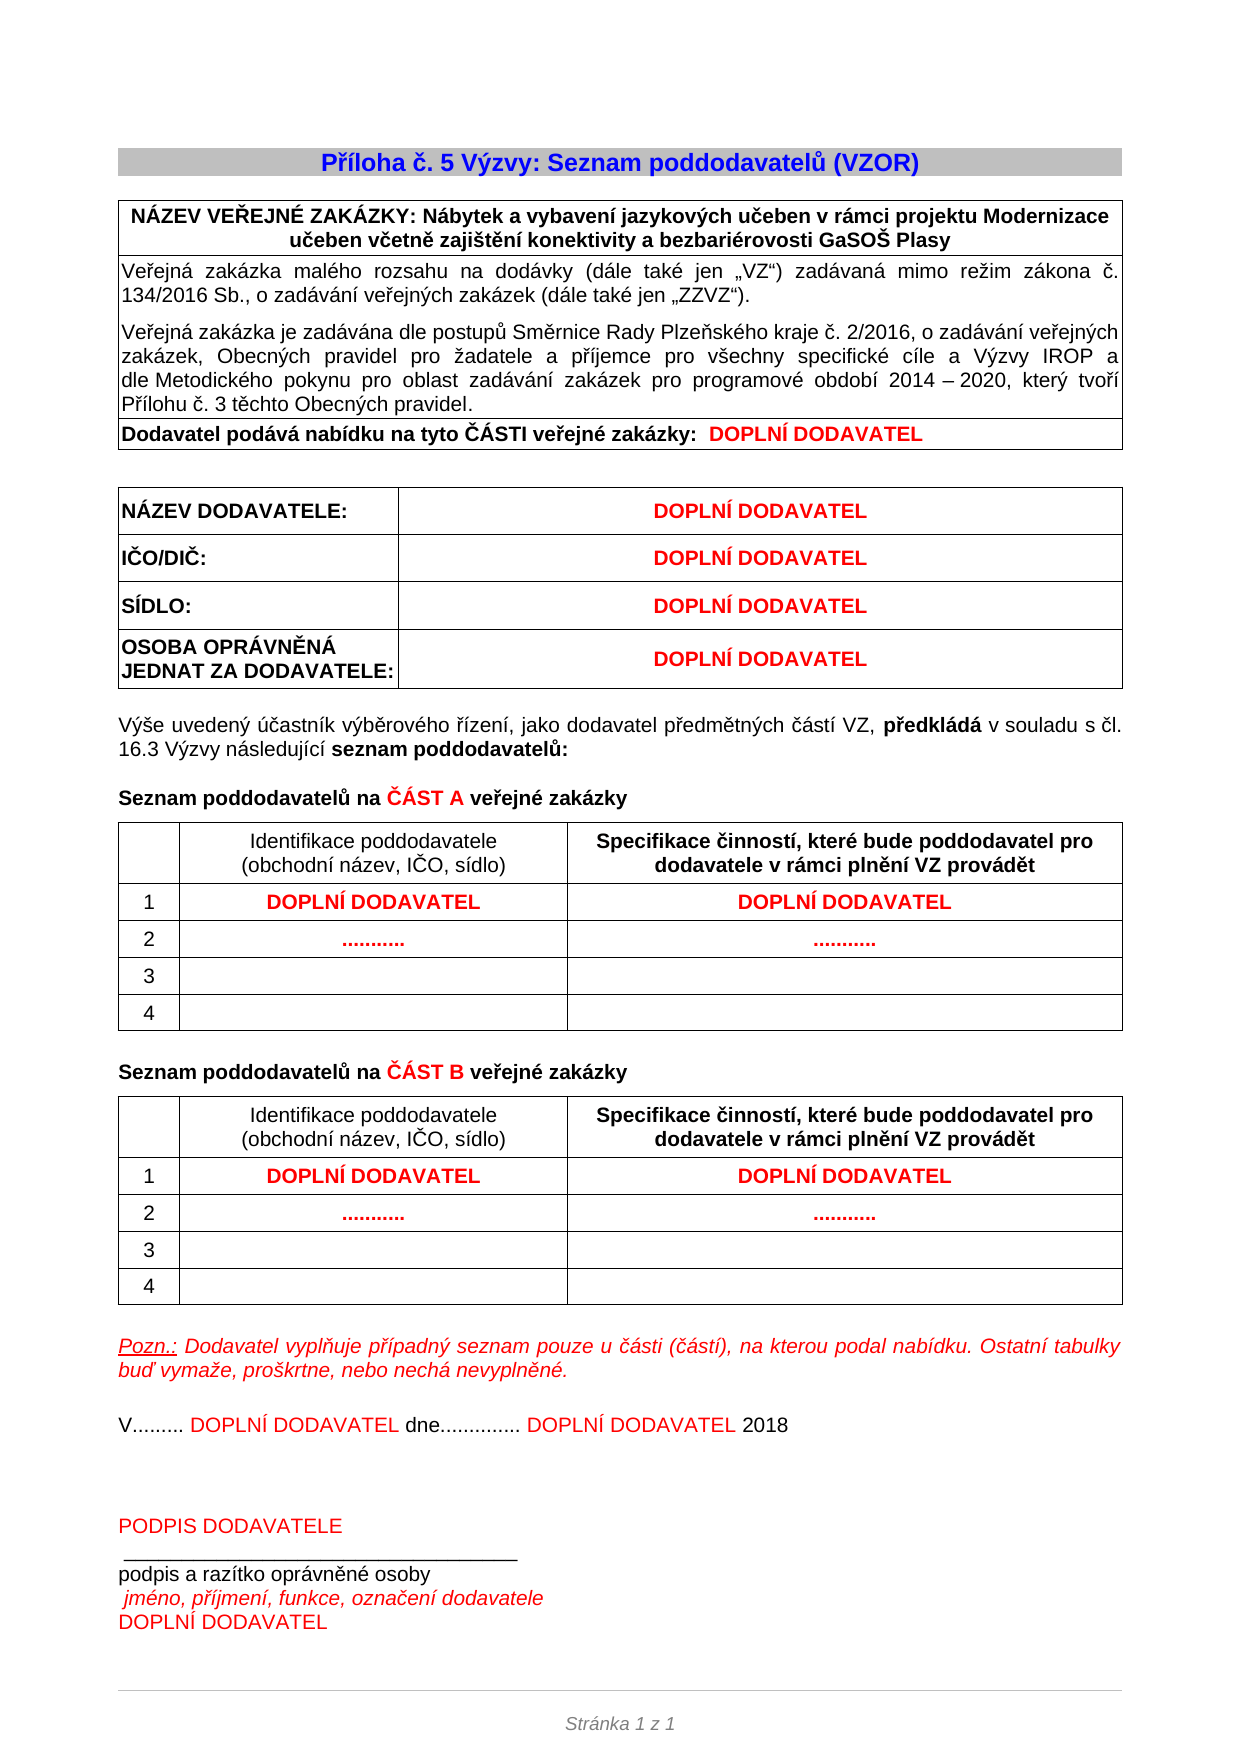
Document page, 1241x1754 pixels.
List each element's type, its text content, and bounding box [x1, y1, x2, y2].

text DOPLNÍ DODAVATEL [118, 1609, 1122, 1633]
text jméno, příjmení, funkce, označení dodavatele [118, 1586, 1122, 1609]
table_header NÁZEV DODAVATELE: [119, 488, 398, 534]
table_header Identifikace poddodavatele (obchodní název, IČO, sídlo) [180, 823, 567, 883]
table_cell ........... [568, 921, 1122, 957]
table_cell DOPLNÍ DODAVATEL [180, 884, 567, 920]
table_cell [568, 995, 1122, 1030]
table_cell Dodavatel podává nabídku na tyto ČÁSTI veřejné zakázky: DOPLNÍ DODAVATEL [119, 419, 1122, 449]
table_cell SÍDLO: [119, 582, 398, 628]
table_cell ........... [180, 1195, 567, 1231]
table_header Specifikace činností, které bude poddodavatel pro dodavatele v rámci plnění VZ provádět [568, 1097, 1122, 1157]
table_cell ........... [180, 921, 567, 957]
table_header DOPLNÍ DODAVATEL [399, 488, 1122, 534]
text Seznam poddodavatelů na ČÁST B veřejné zakázky [118, 1059, 1122, 1083]
table_cell IČO/DIČ: [119, 535, 398, 581]
table_cell 4 [119, 995, 179, 1030]
table_cell 3 [119, 1232, 179, 1267]
table_cell DOPLNÍ DODAVATEL [399, 630, 1122, 688]
text PODPIS DODAVATELE [118, 1514, 1122, 1538]
table_header Identifikace poddodavatele (obchodní název, IČO, sídlo) [180, 1097, 567, 1157]
text Seznam poddodavatelů na ČÁST A veřejné zakázky [118, 786, 1122, 809]
table_cell OSOBA OPRÁVNĚNÁ JEDNAT ZA DODAVATELE: [119, 630, 398, 688]
table_cell [180, 995, 567, 1030]
table_cell DOPLNÍ DODAVATEL [568, 1158, 1122, 1194]
table_header nÁZEV VEŘEJNÉ ZAKÁZKY: Nábytek a vybavení jazykových učeben v rámci projektu Modernizace učeben včetně zajištění konektivity a bezbariérovosti GaSOŠ Plasy [119, 201, 1122, 255]
table_cell DOPLNÍ DODAVATEL [399, 535, 1122, 581]
table_header [119, 1097, 179, 1157]
table_cell 3 [119, 958, 179, 993]
list Příloha č. 5 Výzvy: Seznam poddodavatelů (VZOR) [118, 148, 1122, 176]
table_cell 1 [119, 1158, 179, 1194]
table_cell [180, 1232, 567, 1267]
text Výše uvedený účastník výběrového řízení, jako dodavatel předmětných částí VZ, předkládá v souladu s čl. 16.3 Výzvy následující seznam poddodavatelů: [118, 713, 1122, 761]
table_cell 4 [119, 1269, 179, 1304]
table_cell 2 [119, 921, 179, 957]
table_cell 1 [119, 884, 179, 920]
table_cell DOPLNÍ DODAVATEL [568, 884, 1122, 920]
text __________________________________ [118, 1538, 1122, 1562]
table_cell Veřejná zakázka malého rozsahu na dodávky (dále také jen „VZ“) zadávaná mimo režim zákona č. 134/2016 Sb., o zadávání veřejných zakázek (dále také jen „ZZVZ“). Veřejná zakázka je zadávána dle postupů Směrnice Rady Plzeňského kraje č. 2/2016, o zadávání veřejných zakázek, Obecných pravidel pro žadatele a příjemce pro všechny specifické cíle a Výzvy IROP a dle Metodického pokynu pro oblast zadávání zakázek pro programové období 2014 – 2020, který tvoří Přílohu č. 3 těchto Obecných pravidel. [119, 256, 1122, 418]
table_cell 2 [119, 1195, 179, 1231]
table_cell [568, 1269, 1122, 1304]
table_cell DOPLNÍ DODAVATEL [399, 582, 1122, 628]
text podpis a razítko oprávněné osoby [118, 1562, 1122, 1586]
table_cell DOPLNÍ DODAVATEL [180, 1158, 567, 1194]
table_cell [568, 1232, 1122, 1267]
text V......... DOPLNÍ DODAVATEL dne.............. DOPLNÍ DODAVATEL 2018 [118, 1409, 1122, 1438]
table_cell [180, 958, 567, 993]
table_header [119, 823, 179, 883]
table_cell [180, 1269, 567, 1304]
table_cell [568, 958, 1122, 993]
text Pozn.: Dodavatel vyplňuje případný seznam pouze u části (částí), na kterou podal nabídku. Ostatní tabulky buď vymaže, proškrtne, nebo nechá nevyplněné. [118, 1333, 1122, 1381]
table_header Specifikace činností, které bude poddodavatel pro dodavatele v rámci plnění VZ provádět [568, 823, 1122, 883]
table_cell ........... [568, 1195, 1122, 1231]
